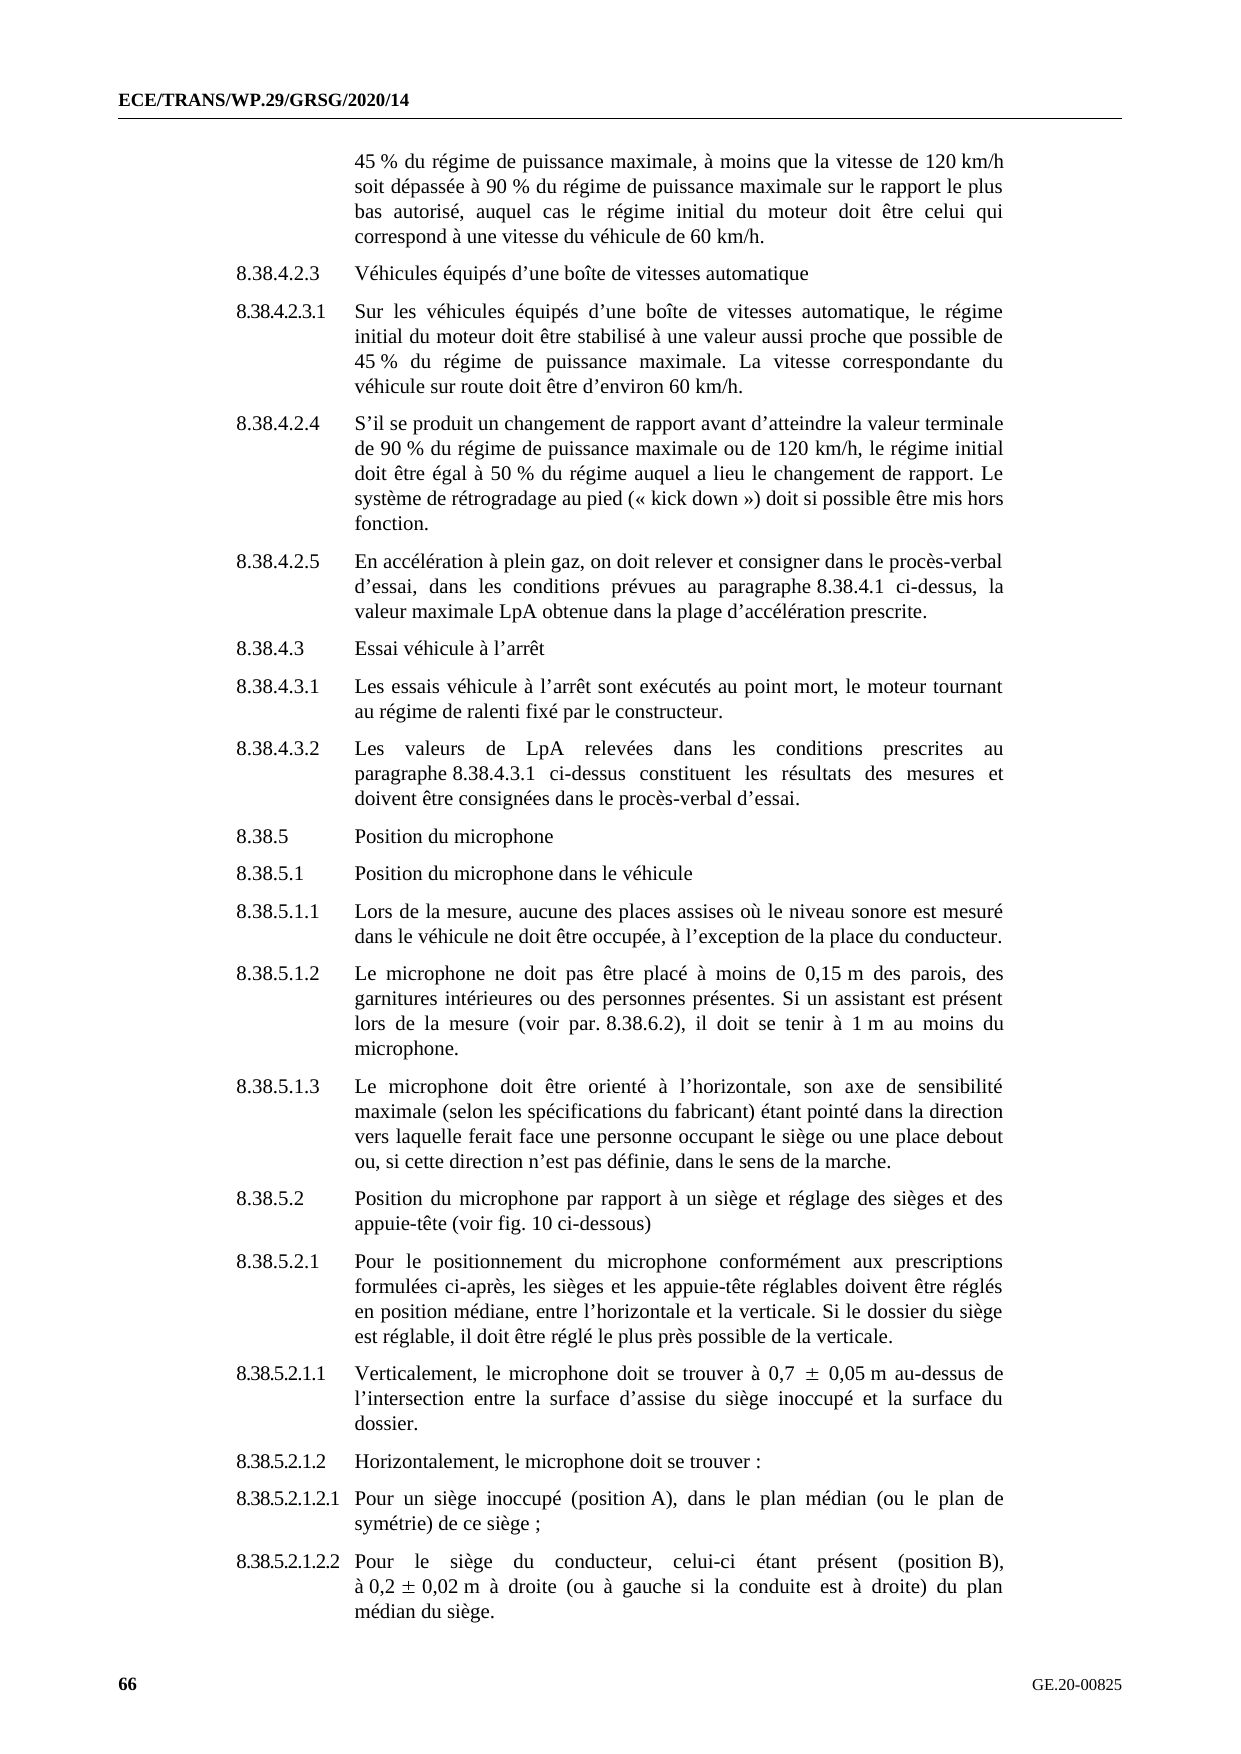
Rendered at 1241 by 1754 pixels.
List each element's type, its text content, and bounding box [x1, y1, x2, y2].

text 8.38.5.2.1 Pour le positionnement du microphone conformément aux prescriptions formulées ci-après, les sièges et les appuie-tête réglables doivent être réglés en position médiane, entre l’horizontale et la verticale. Si le dossier du siège est réglable, il doit être réglé le plus près possible de la verticale. [236, 1248, 1004, 1348]
text 8.38.5.1 Position du microphone dans le véhicule [236, 860, 1004, 885]
text 8.38.4.2.5 En accélération à plein gaz, on doit relever et consigner dans le procès-verbal d’essai, dans les conditions prévues au paragraphe 8.38.4.1 ci-dessus, la valeur maximale LpA obtenue dans la plage d’accélération prescrite. [236, 548, 1004, 623]
text 8.38.5.1.2 Le microphone ne doit pas être placé à moins de 0,15 m des parois, des garnitures intérieures ou des personnes présentes. Si un assistant est présent lors de la mesure (voir par. 8.38.6.2), il doit se tenir à 1 m au moins du microphone. [236, 960, 1004, 1060]
text 8.38.4.2.3 Véhicules équipés d’une boîte de vitesses automatique [236, 260, 1004, 285]
text 8.38.4.3.2 Les valeurs de LpA relevées dans les conditions prescrites au paragraphe 8.38.4.3.1 ci-dessus constituent les résultats des mesures et doivent être consignées dans le procès-verbal d’essai. [236, 735, 1004, 810]
text 8.38.5.2.1.1 Verticalement, le microphone doit se trouver à 0,7 0,05 m au-dessus de l’intersection entre la surface d’assise du siège inoccupé et la surface du dossier. [236, 1360, 1004, 1435]
text 8.38.4.2.4 S’il se produit un changement de rapport avant d’atteindre la valeur terminale de 90 % du régime de puissance maximale ou de 120 km/h, le régime initial doit être égal à 50 % du régime auquel a lieu le changement de rapport. Le système de rétrogradage au pied (« kick down ») doit si possible être mis hors fonction. [236, 410, 1004, 535]
text 8.38.5.2 Position du microphone par rapport à un siège et réglage des sièges et des appuie-tête (voir fig. 10 ci-dessous) [236, 1185, 1004, 1235]
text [236, 148, 1004, 248]
text 8.38.5.1.1 Lors de la mesure, aucune des places assises où le niveau sonore est mesuré dans le véhicule ne doit être occupée, à l’exception de la place du conducteur. [236, 898, 1004, 948]
text 8.38.5.2.1.2.2 Pour le siège du conducteur, celui-ci étant présent (position B), à 0,2 0,02 m à droite (ou à gauche si la conduite est à droite) du plan médian du siège. [236, 1548, 1004, 1623]
text 8.38.4.3.1 Les essais véhicule à l’arrêt sont exécutés au point mort, le moteur tournant au régime de ralenti fixé par le constructeur. [236, 673, 1004, 723]
text 8.38.5 Position du microphone [236, 823, 1004, 848]
text 8.38.4.2.3.1 Sur les véhicules équipés d’une boîte de vitesses automatique, le régime initial du moteur doit être stabilisé à une valeur aussi proche que possible de 45 % du régime de puissance maximale. La vitesse correspondante du véhicule sur route doit être d’environ 60 km/h. [236, 298, 1004, 398]
text 8.38.5.2.1.2.1 Pour un siège inoccupé (position A), dans le plan médian (ou le plan de symétrie) de ce siège ; [236, 1485, 1004, 1535]
text 8.38.4.3 Essai véhicule à l’arrêt [236, 635, 1004, 660]
text 8.38.5.1.3 Le microphone doit être orienté à l’horizontale, son axe de sensibilité maximale (selon les spécifications du fabricant) étant pointé dans la direction vers laquelle ferait face une personne occupant le siège ou une place debout ou, si cette direction n’est pas définie, dans le sens de la marche. [236, 1073, 1004, 1173]
text 8.38.5.2.1.2 Horizontalement, le microphone doit se trouver : [236, 1448, 1004, 1473]
